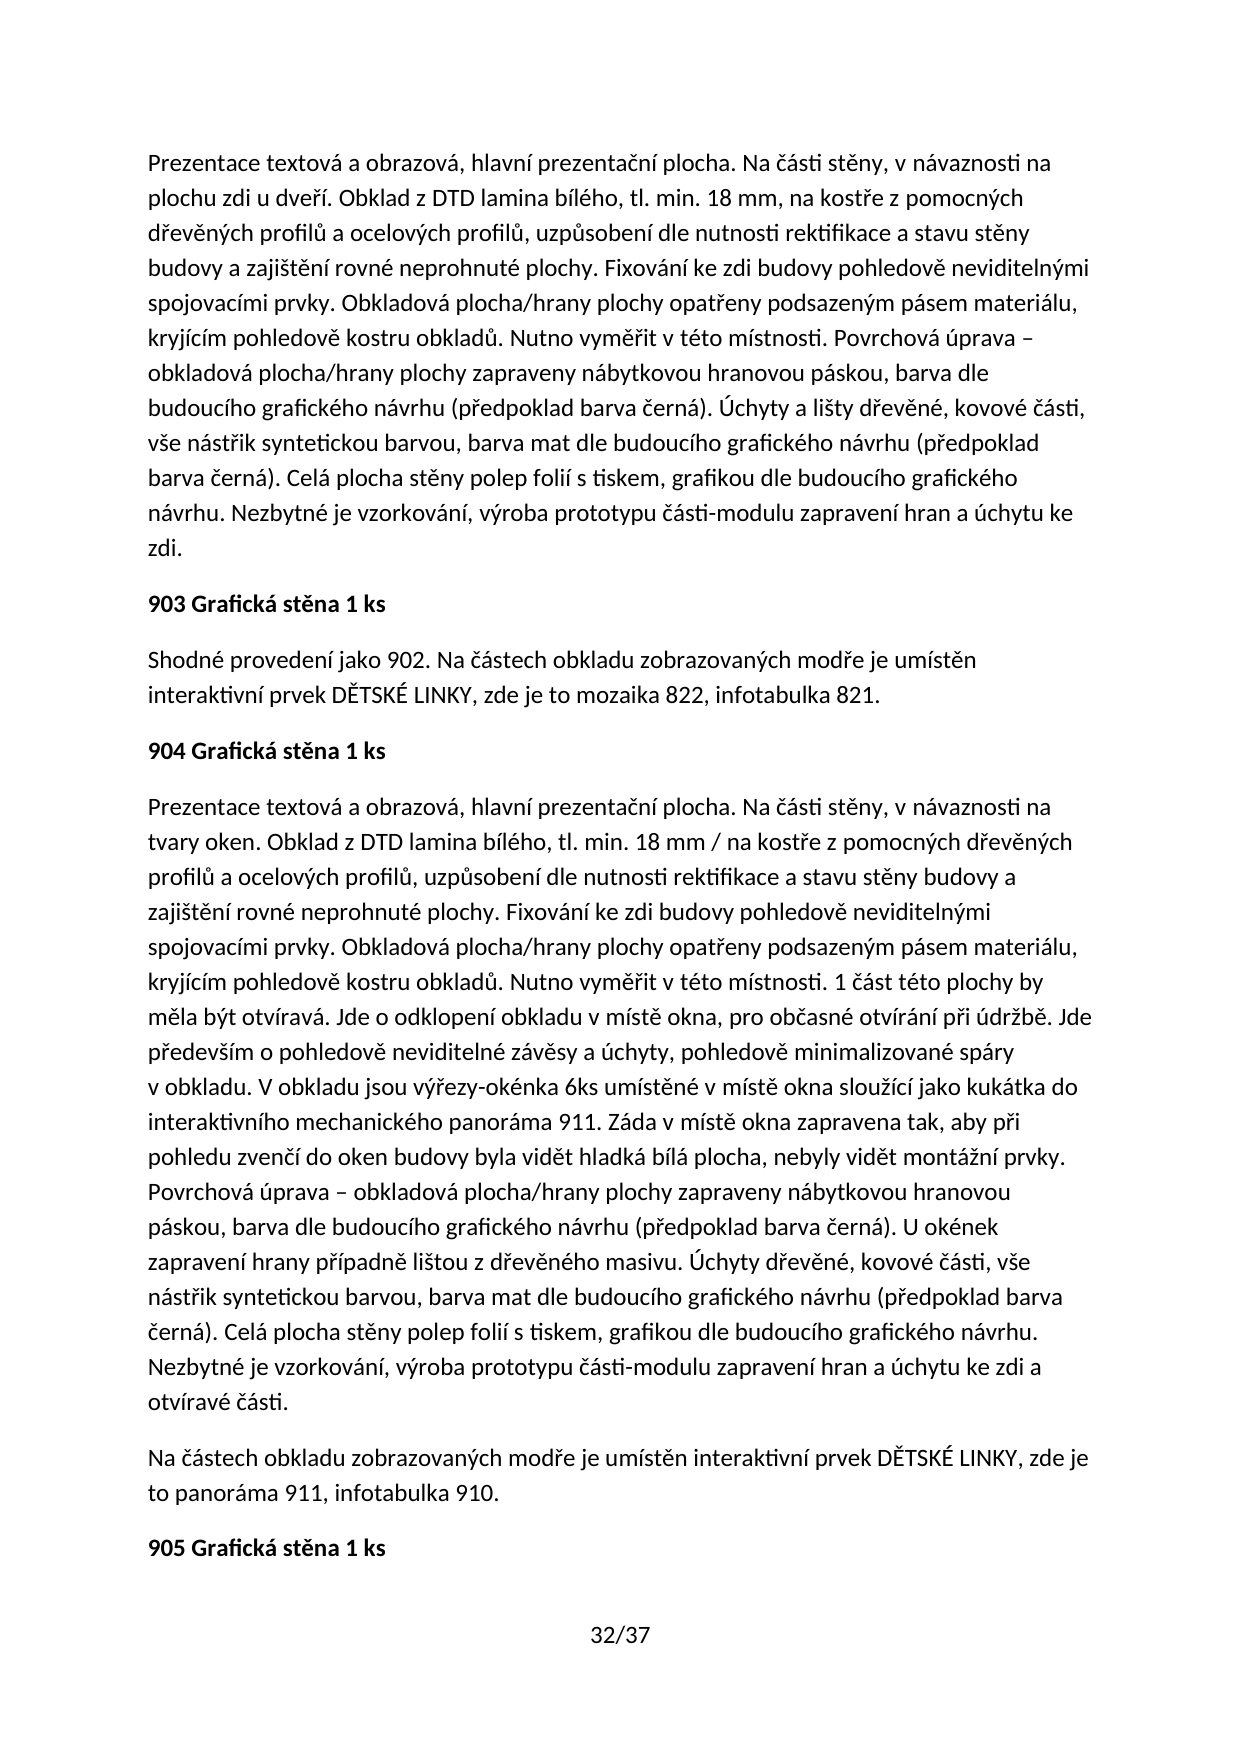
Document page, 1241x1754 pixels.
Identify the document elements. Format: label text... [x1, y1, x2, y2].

text Prezentace textová a obrazová, hlavní prezentační plocha. Na části stěny, v návaznosti na plochu zdi u dveří. Obklad z DTD lamina bílého, tl. min. 18 mm, na kostře z pomocných dřevěných profilů a ocelových profilů, uzpůsobení dle nutnosti rektifikace a stavu stěny budovy a zajištění rovné neprohnuté plochy. Fixování ke zdi budovy pohledově neviditelnými spojovacími prvky. Obkladová plocha/hrany plochy opatřeny podsazeným pásem materiálu, kryjícím pohledově kostru obkladů. Nutno vyměřit v této místnosti. Povrchová úprava – obkladová plocha/hrany plochy zapraveny nábytkovou hranovou páskou, barva dle budoucího grafického návrhu (předpoklad barva černá). Úchyty a lišty dřevěné, kovové části, vše nástřik syntetickou barvou, barva mat dle budoucího grafického návrhu (předpoklad barva černá). Celá plocha stěny polep folií s tiskem, grafikou dle budoucího grafického návrhu. Nezbytné je vzorkování, výroba prototypu části-modulu zapravení hran a úchytu ke zdi. [148, 148, 1093, 563]
text 903 Grafická stěna 1 ks [148, 588, 1093, 619]
text Shodné provedení jako 902. Na částech obkladu zobrazovaných modře je umístěn interaktivní prvek DĚTSKÉ LINKY, zde je to mozaika 822, infotabulka 821. [148, 644, 1093, 710]
text 904 Grafická stěna 1 ks [148, 735, 1093, 766]
text Na částech obkladu zobrazovaných modře je umístěn interaktivní prvek DĚTSKÉ LINKY, zde je to panoráma 911, infotabulka 910. [148, 1442, 1093, 1507]
text Prezentace textová a obrazová, hlavní prezentační plocha. Na části stěny, v návaznosti na tvary oken. Obklad z DTD lamina bílého, tl. min. 18 mm / na kostře z pomocných dřevěných profilů a ocelových profilů, uzpůsobení dle nutnosti rektifikace a stavu stěny budovy a zajištění rovné neprohnuté plochy. Fixování ke zdi budovy pohledově neviditelnými spojovacími prvky. Obkladová plocha/hrany plochy opatřeny podsazeným pásem materiálu, kryjícím pohledově kostru obkladů. Nutno vyměřit v této místnosti. 1 část této plochy by měla být otvíravá. Jde o odklopení obkladu v místě okna, pro občasné otvírání při údržbě. Jde především o pohledově neviditelné závěsy a úchyty, pohledově minimalizované spáry v obkladu. V obkladu jsou výřezy-okénka 6ks umístěné v místě okna sloužící jako kukátka do interaktivního mechanického panoráma 911. Záda v místě okna zapravena tak, aby při pohledu zvenčí do oken budovy byla vidět hladká bílá plocha, nebyly vidět montážní prvky. Povrchová úprava – obkladová plocha/hrany plochy zapraveny nábytkovou hranovou páskou, barva dle budoucího grafického návrhu (předpoklad barva černá). U okének zapravení hrany případně lištou z dřevěného masivu. Úchyty dřevěné, kovové části, vše nástřik syntetickou barvou, barva mat dle budoucího grafického návrhu (předpoklad barva černá). Celá plocha stěny polep folií s tiskem, grafikou dle budoucího grafického návrhu. Nezbytné je vzorkování, výroba prototypu části-modulu zapravení hran a úchytu ke zdi a otvíravé části. [148, 791, 1093, 1416]
text 905 Grafická stěna 1 ks [148, 1533, 1093, 1563]
